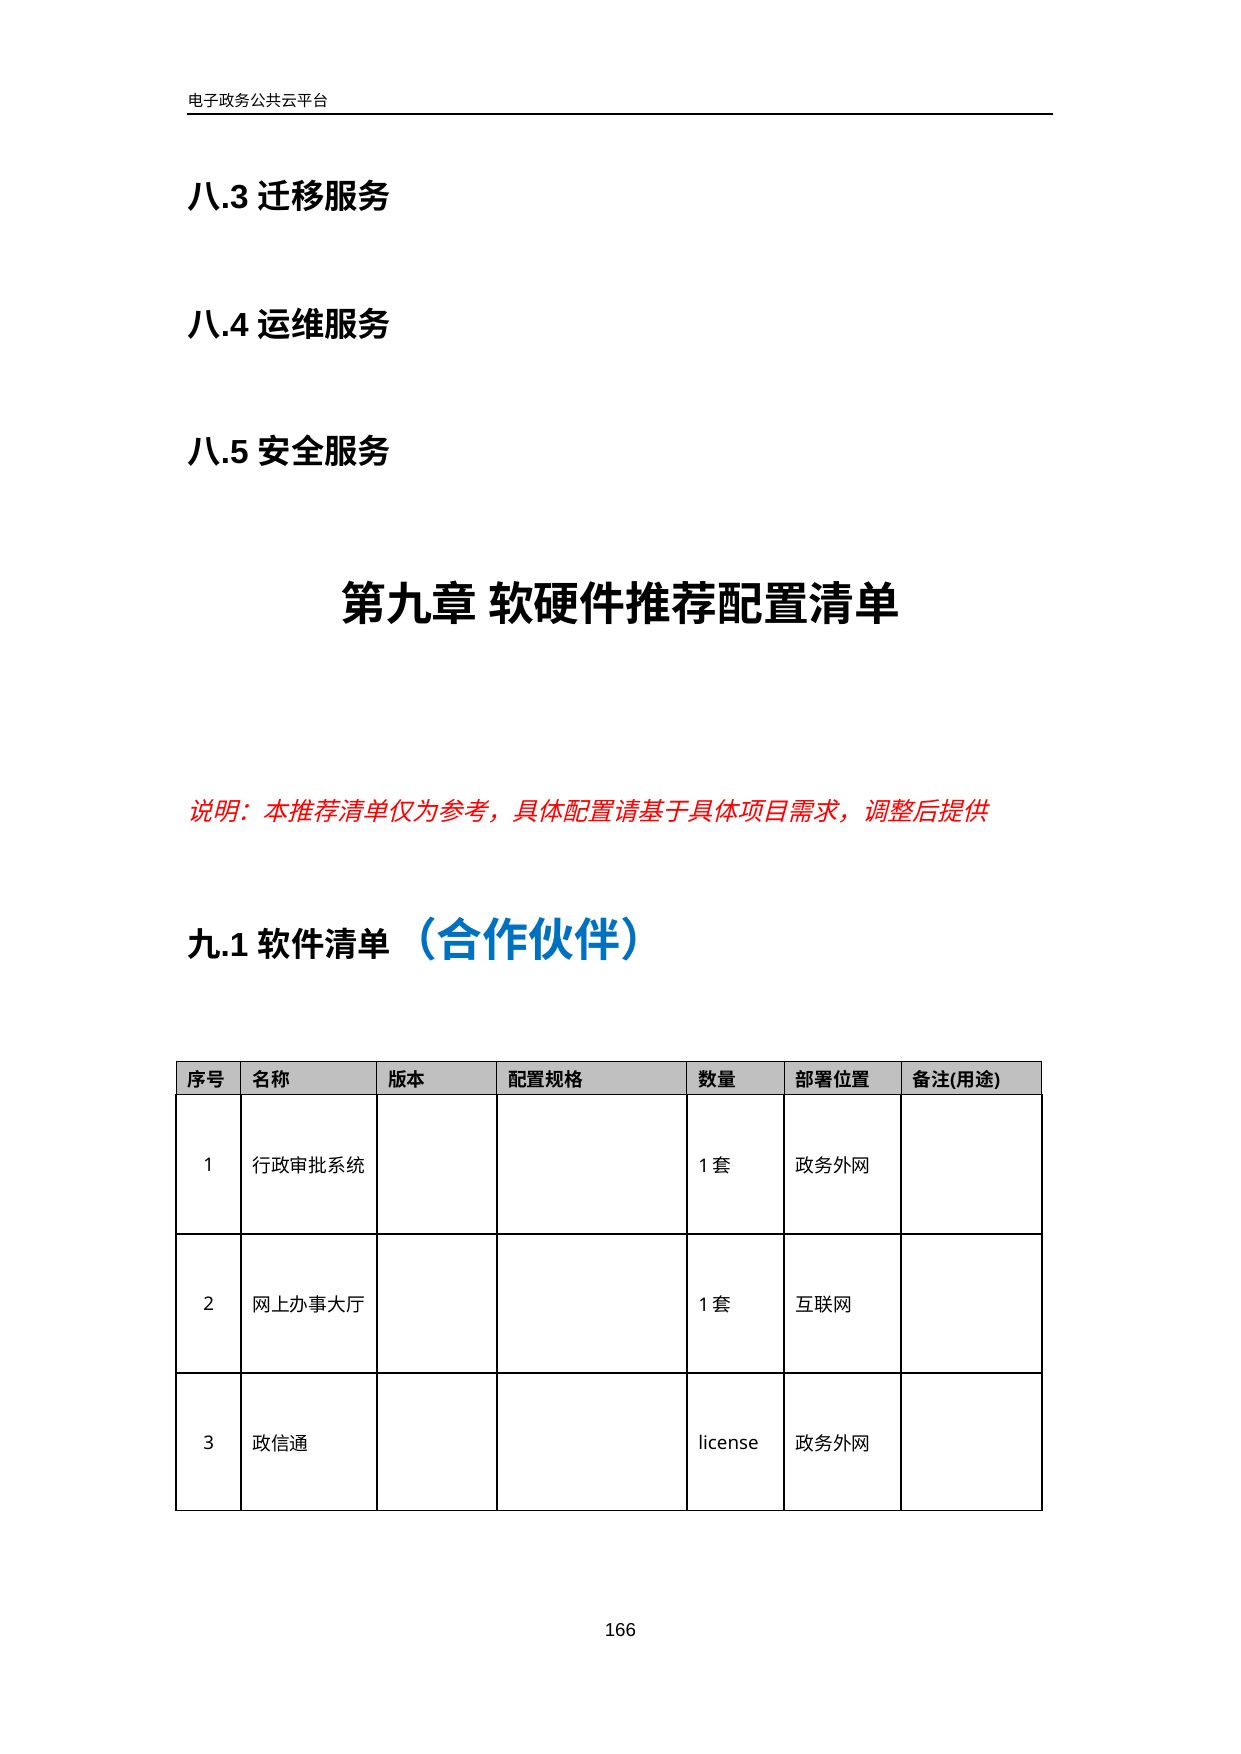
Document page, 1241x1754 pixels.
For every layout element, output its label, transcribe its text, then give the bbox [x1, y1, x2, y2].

table_header 备注(用途) [902, 1062, 1041, 1094]
subtitle 迁移服务 [187, 162, 1053, 227]
table_cell 网上办事大厅 [242, 1235, 376, 1372]
table_cell [378, 1235, 496, 1372]
table_cell 3 [177, 1374, 240, 1510]
table_cell 1 [177, 1095, 240, 1233]
table_header 序号 [177, 1062, 240, 1094]
table_cell 政信通 [242, 1374, 376, 1510]
subtitle 软硬件推荐配置清单 [187, 552, 1053, 649]
subtitle 软件清单（合作伙伴） [187, 887, 1053, 985]
table_cell [902, 1374, 1041, 1510]
table_cell 2 [177, 1235, 240, 1372]
table_cell [378, 1095, 496, 1233]
table_cell 互联网 [785, 1235, 900, 1372]
table_cell [498, 1374, 686, 1510]
table_cell license [688, 1374, 783, 1510]
table_cell 行政审批系统 [242, 1095, 376, 1233]
subtitle 运维服务 [187, 289, 1053, 354]
table_cell 1套 [688, 1235, 783, 1372]
table_header 数量 [687, 1062, 784, 1094]
table_cell 政务外网 [785, 1374, 900, 1510]
table_cell [498, 1235, 686, 1372]
table_cell 1套 [688, 1095, 783, 1233]
text 说明：本推荐清单仅为参考，具体配置请基于具体项目需求，调整后提供 [187, 777, 1053, 842]
table_header 版本 [377, 1062, 496, 1094]
table_cell [498, 1095, 686, 1233]
table_cell 政务外网 [785, 1095, 900, 1233]
table_cell [902, 1095, 1041, 1233]
table_cell [902, 1235, 1041, 1372]
table_cell [378, 1374, 496, 1510]
table_header 名称 [241, 1062, 376, 1094]
table_header 配置规格 [497, 1062, 686, 1094]
subtitle 安全服务 [187, 416, 1053, 481]
table_header 部署位置 [785, 1062, 901, 1094]
